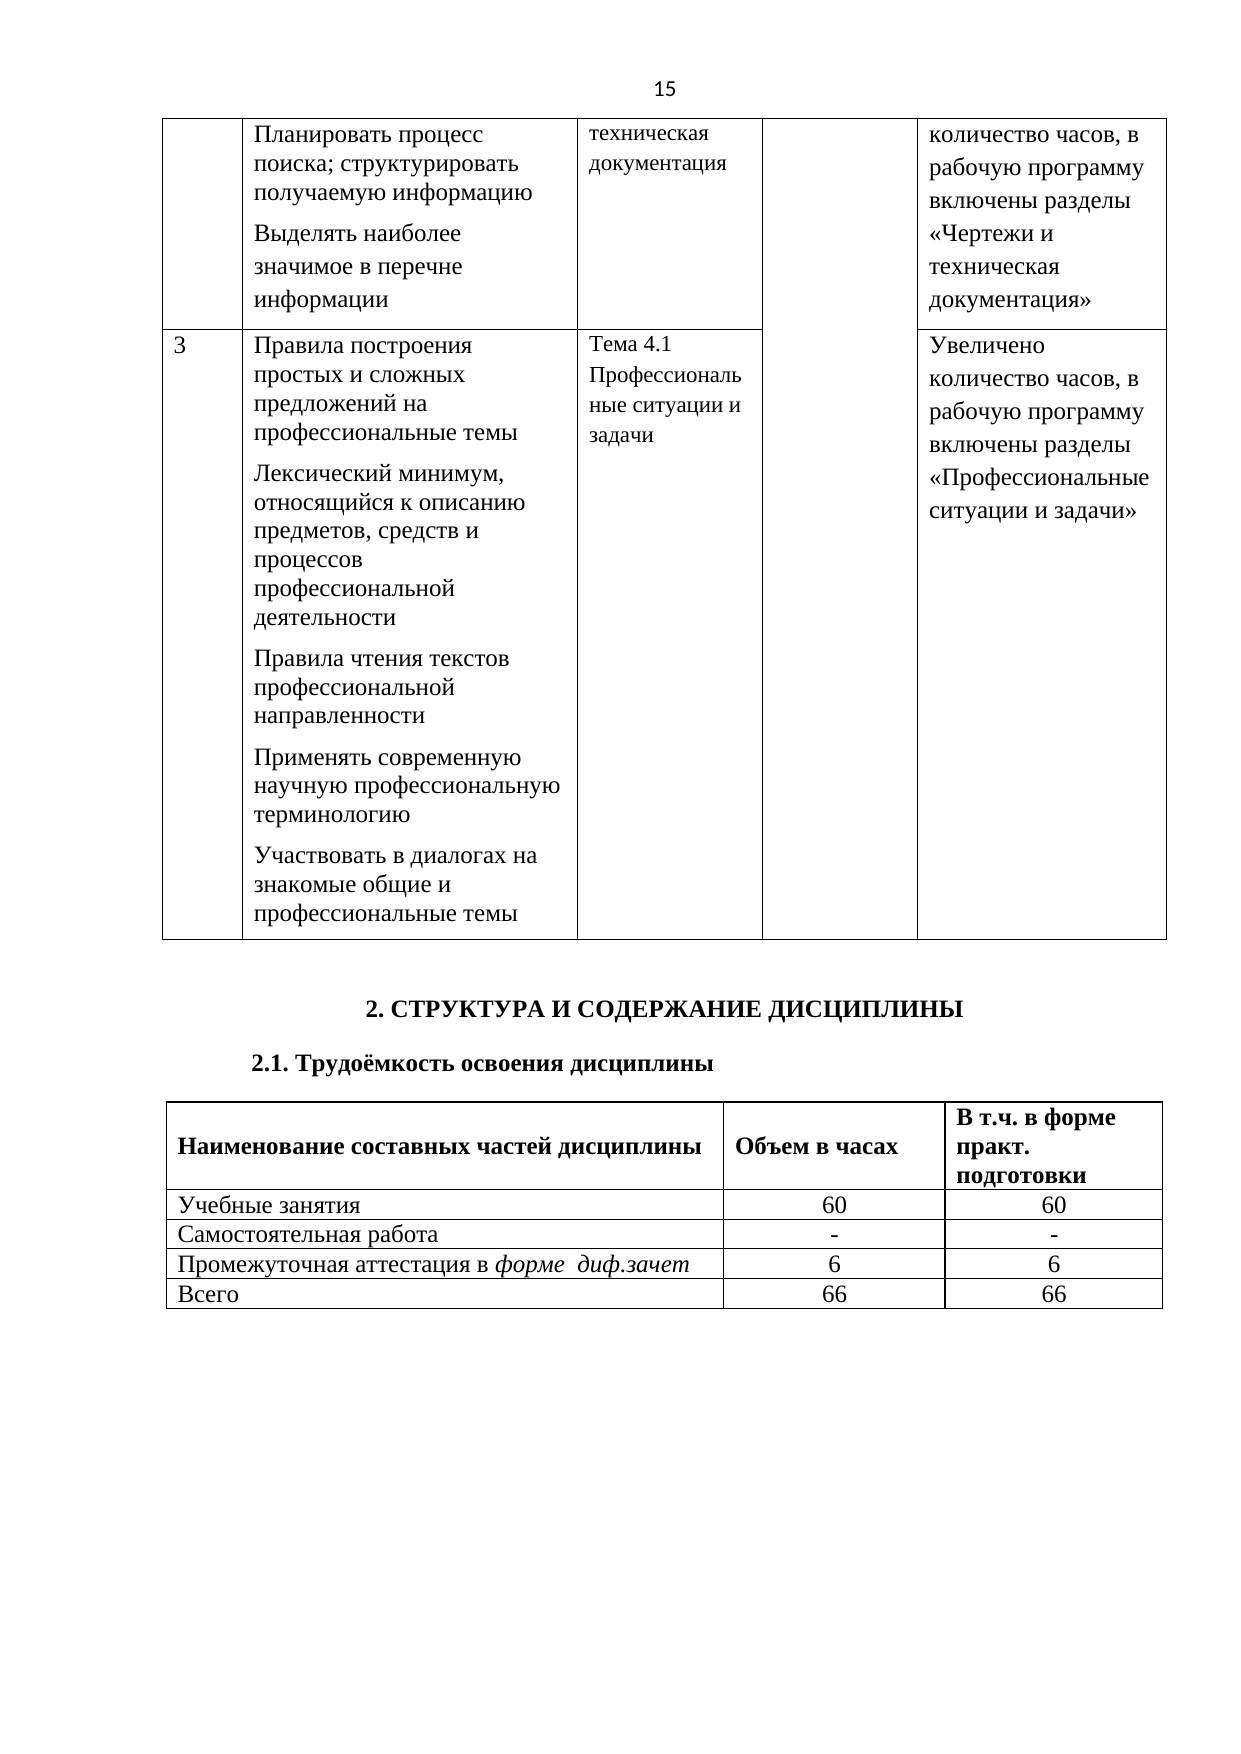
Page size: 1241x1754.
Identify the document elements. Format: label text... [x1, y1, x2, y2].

table_cell 6 [724, 1249, 944, 1278]
table_cell 66 [946, 1279, 1162, 1308]
table_cell - [946, 1220, 1162, 1248]
text 2. СТРУКТУРА И СОДЕРЖАНИЕ ДИСЦИПЛИНЫ [177, 994, 1152, 1023]
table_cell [918, 119, 1166, 329]
table_cell Увеличено количество часов, в рабочую программу включены разделы «Профессиональные ситуации и задачи» [918, 330, 1166, 939]
table_header В т.ч. в форме практ. подготовки [946, 1103, 1162, 1189]
table_cell Правила построения простых и сложных предложений на профессиональные темы Лексический минимум, относящийся к описанию предметов, средств и процессов профессиональной деятельности Правила чтения текстов профессиональной направленности Применять современную научную профессиональную терминологию Участвовать в диалогах на знакомые общие и профессиональные темы [243, 330, 577, 939]
table_cell Учебные занятия [167, 1190, 723, 1218]
table_cell Всего [167, 1279, 723, 1308]
table_cell 2 [163, 119, 242, 329]
table_cell 3 [163, 330, 242, 939]
table_cell Промежуточная аттестация в форме диф.зачет [167, 1249, 723, 1278]
table_cell Тема 4.1 Профессиональные ситуации и задачи [578, 330, 762, 939]
table_header Объем в часах [724, 1103, 944, 1189]
table_cell 60 [946, 1190, 1162, 1218]
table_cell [243, 119, 577, 329]
table_cell - [724, 1220, 944, 1248]
text 2.1. Трудоёмкость освоения дисциплины [177, 1048, 1152, 1076]
table_cell 60 [724, 1190, 944, 1218]
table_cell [578, 119, 762, 329]
table_cell Самостоятельная работа [167, 1220, 723, 1248]
table_header Наименование составных частей дисциплины [167, 1103, 723, 1189]
table_cell 6 [946, 1249, 1162, 1278]
table_cell 66 [724, 1279, 944, 1308]
